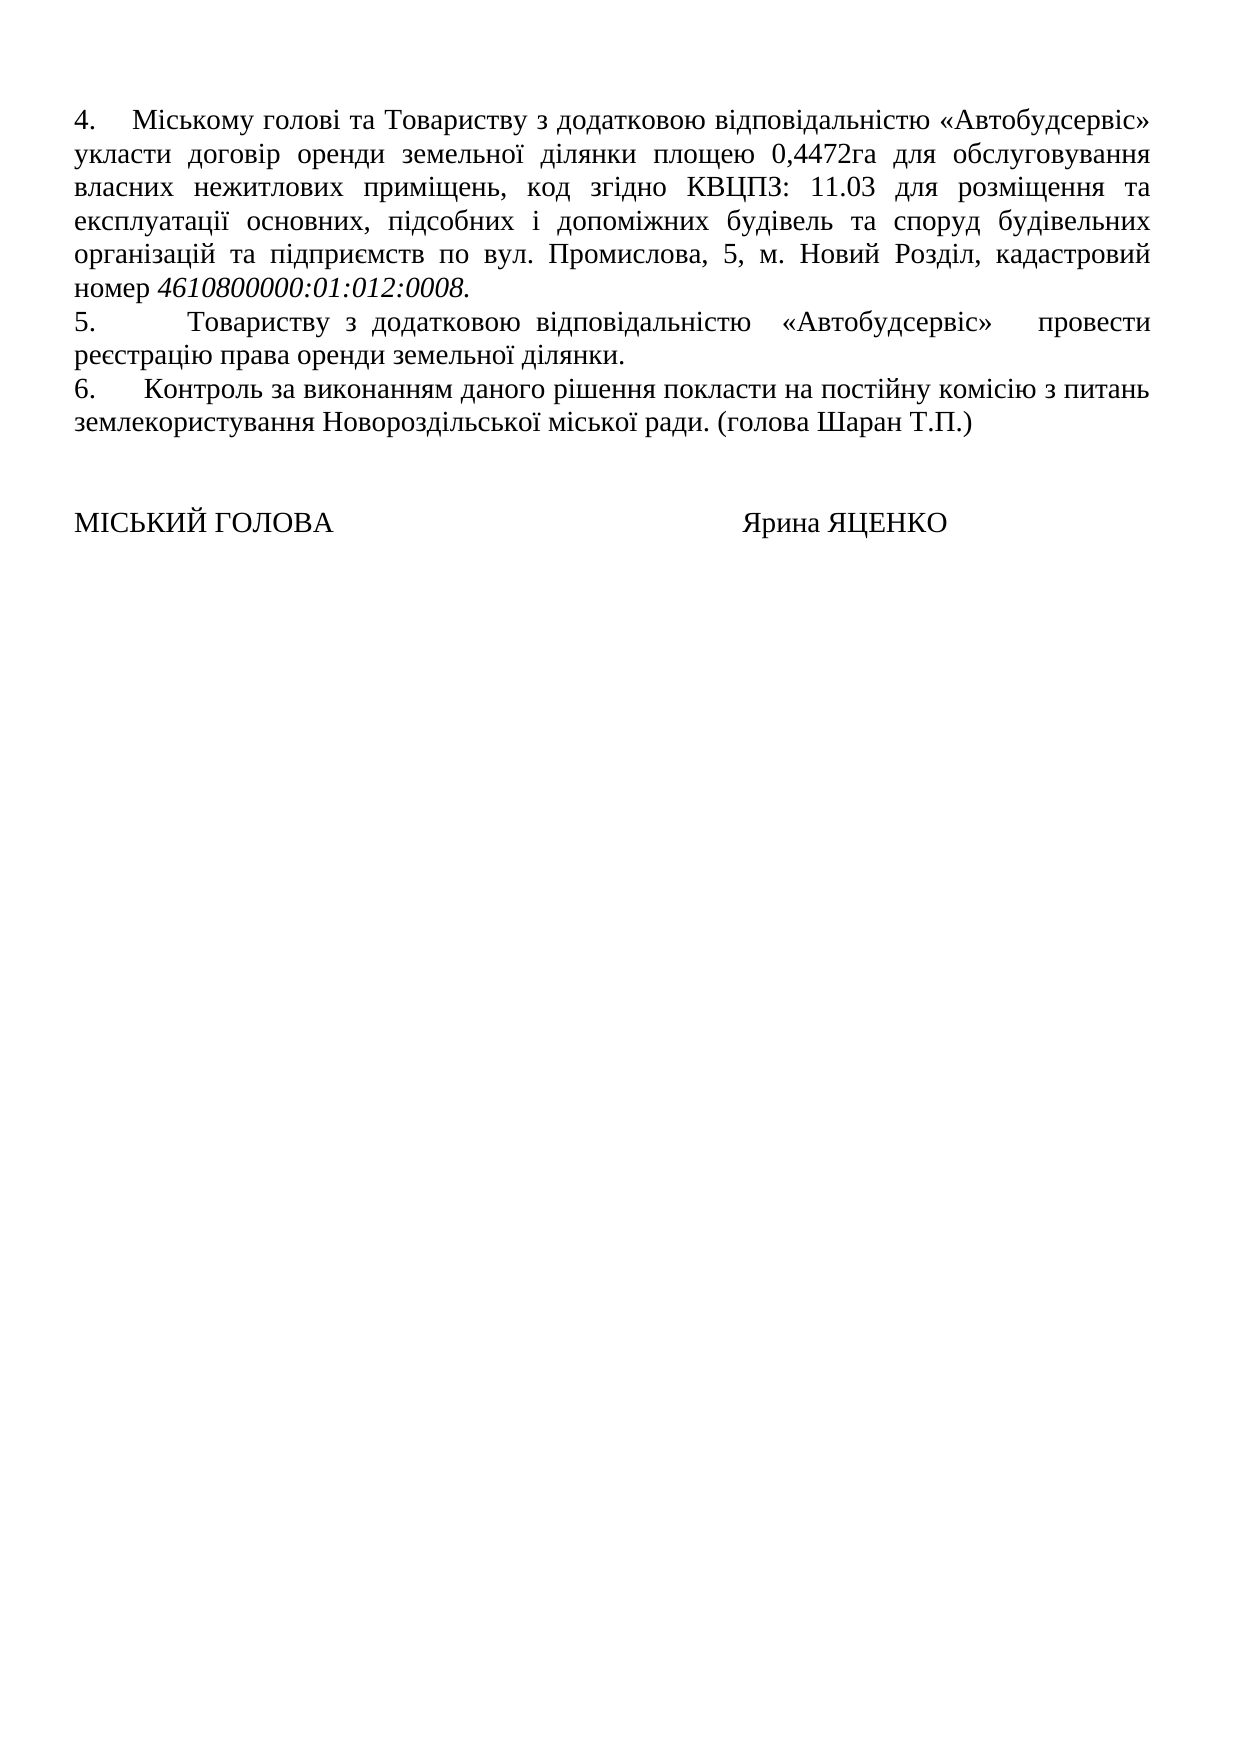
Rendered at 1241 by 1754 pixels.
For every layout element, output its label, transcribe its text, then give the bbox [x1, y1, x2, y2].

text 4. Міському голові та Товариству з додатковою відповідальністю «Автобудсервіс» укласти договір оренди земельної ділянки площею 0,4472га для обслуговування власних нежитлових приміщень, код згідно КВЦПЗ: 11.03 для розміщення та експлуатації основних, підсобних і допоміжних будівель та споруд будівельних організацій та підприємств по вул. Промислова, 5, м. Новий Розділ, кадастровий номер 4610800000:01:012:0008. [74, 102, 1152, 304]
text 5. Товариству з додатковою відповідальністю «Автобудсервіс» провести реєстрацію права оренди земельної ділянки. [74, 304, 1152, 371]
text МІСЬКИЙ ГОЛОВА Ярина ЯЦЕНКО [74, 505, 1152, 538]
text 6. Контроль за виконанням даного рішення покласти на постійну комісію з питань землекористування Новороздільської міської ради. (голова Шаран Т.П.) [74, 371, 1152, 438]
